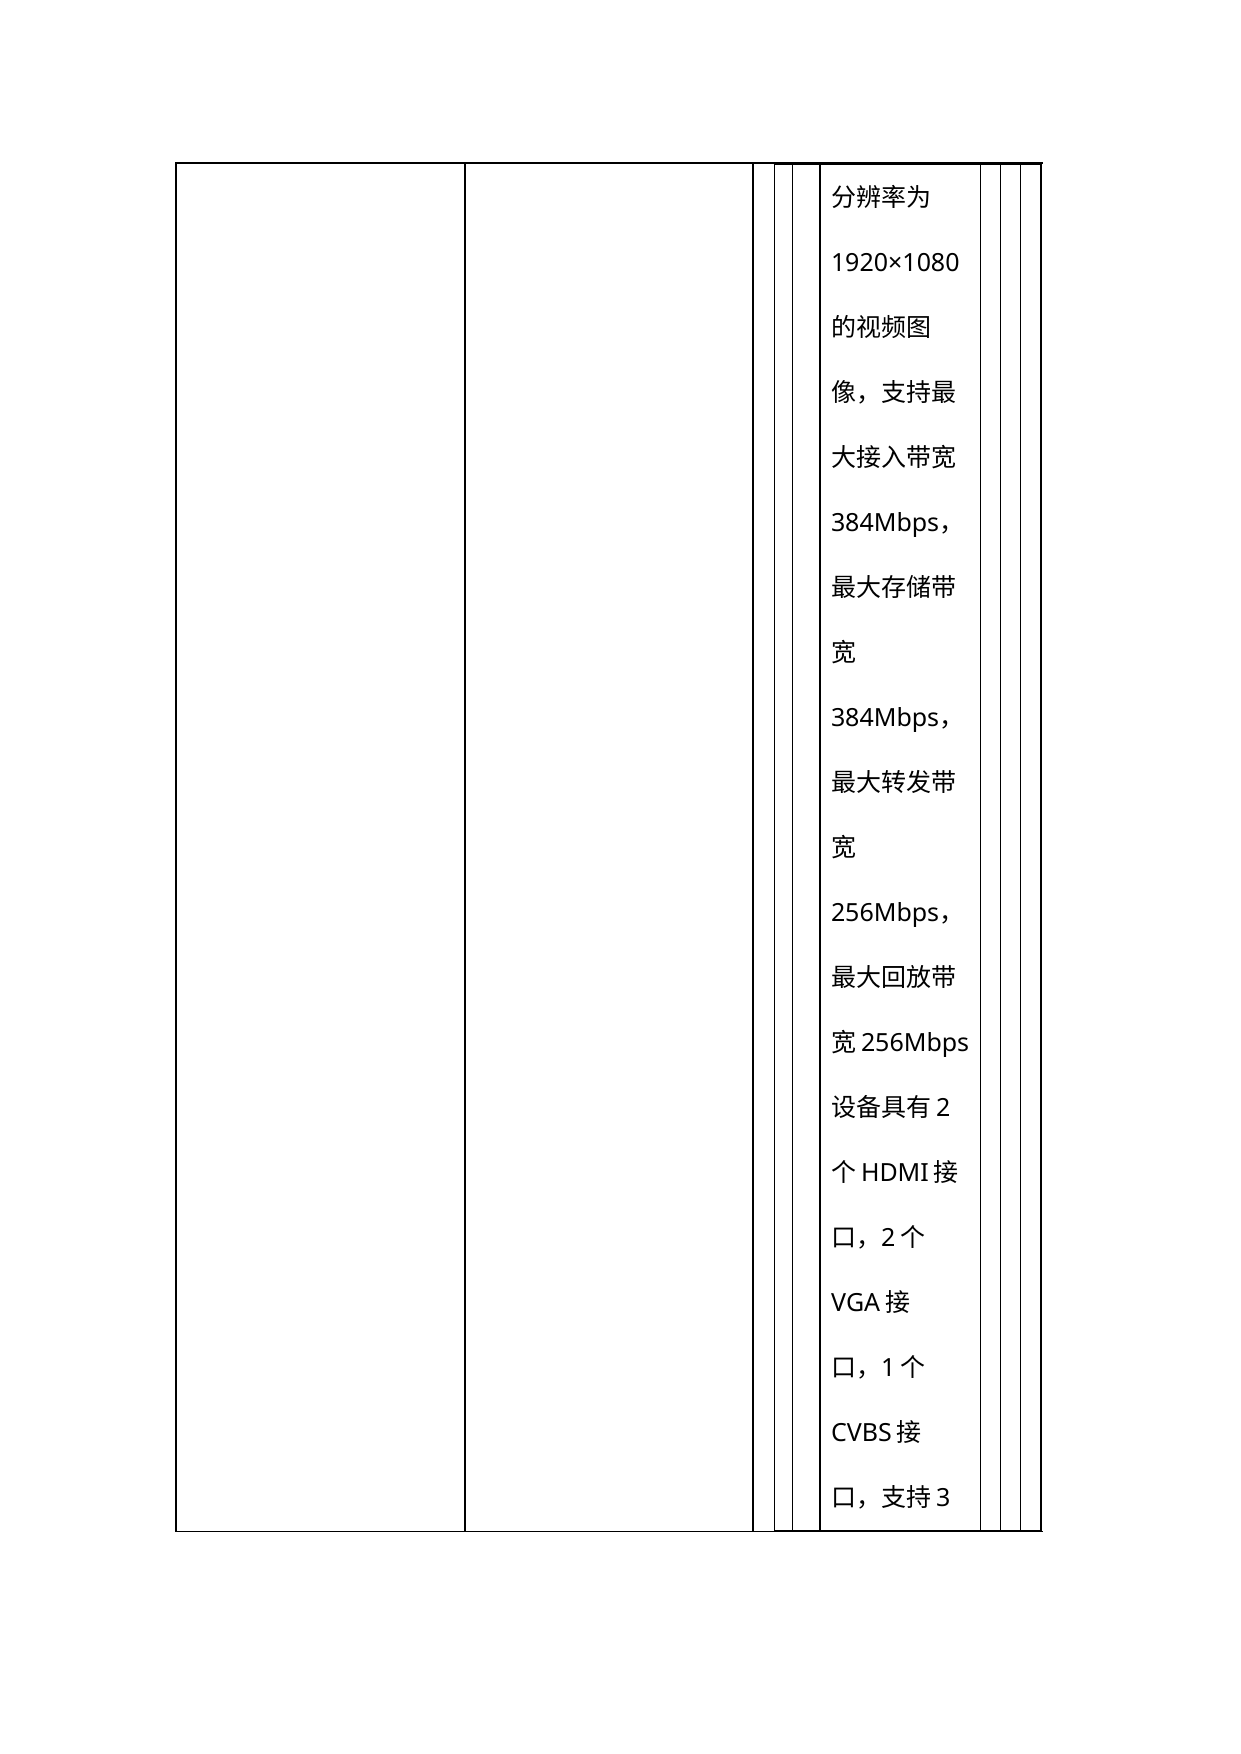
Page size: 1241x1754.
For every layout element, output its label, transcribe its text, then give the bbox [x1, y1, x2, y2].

table_cell [775, 165, 792, 1530]
table_cell [1001, 165, 1020, 1530]
table_cell ★ [466, 164, 752, 1531]
table_cell [793, 165, 819, 1530]
table_cell [821, 165, 980, 1530]
table_cell [754, 164, 774, 1531]
table_cell [1021, 165, 1040, 1530]
table_cell 1 [177, 164, 464, 1531]
table_cell [981, 165, 1000, 1530]
